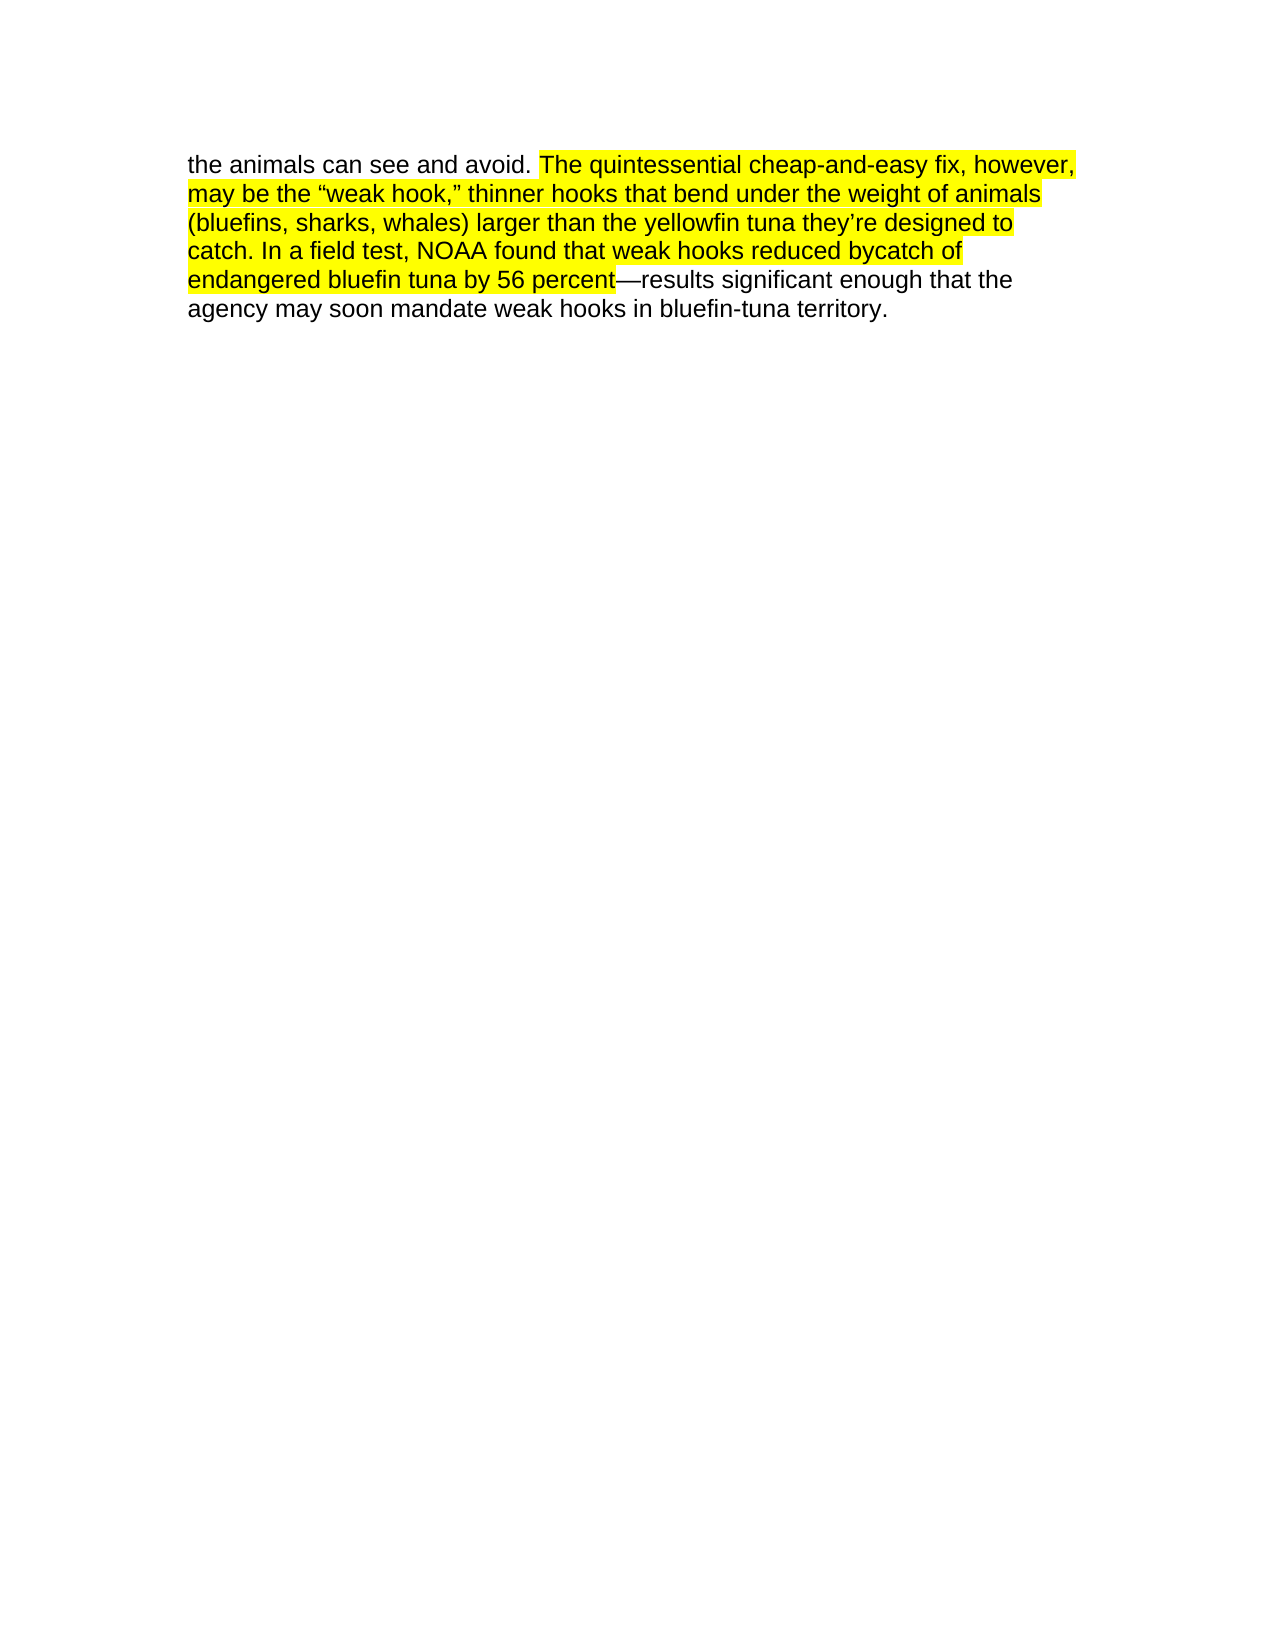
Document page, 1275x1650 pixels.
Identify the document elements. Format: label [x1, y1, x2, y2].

text [187, 150, 1087, 322]
